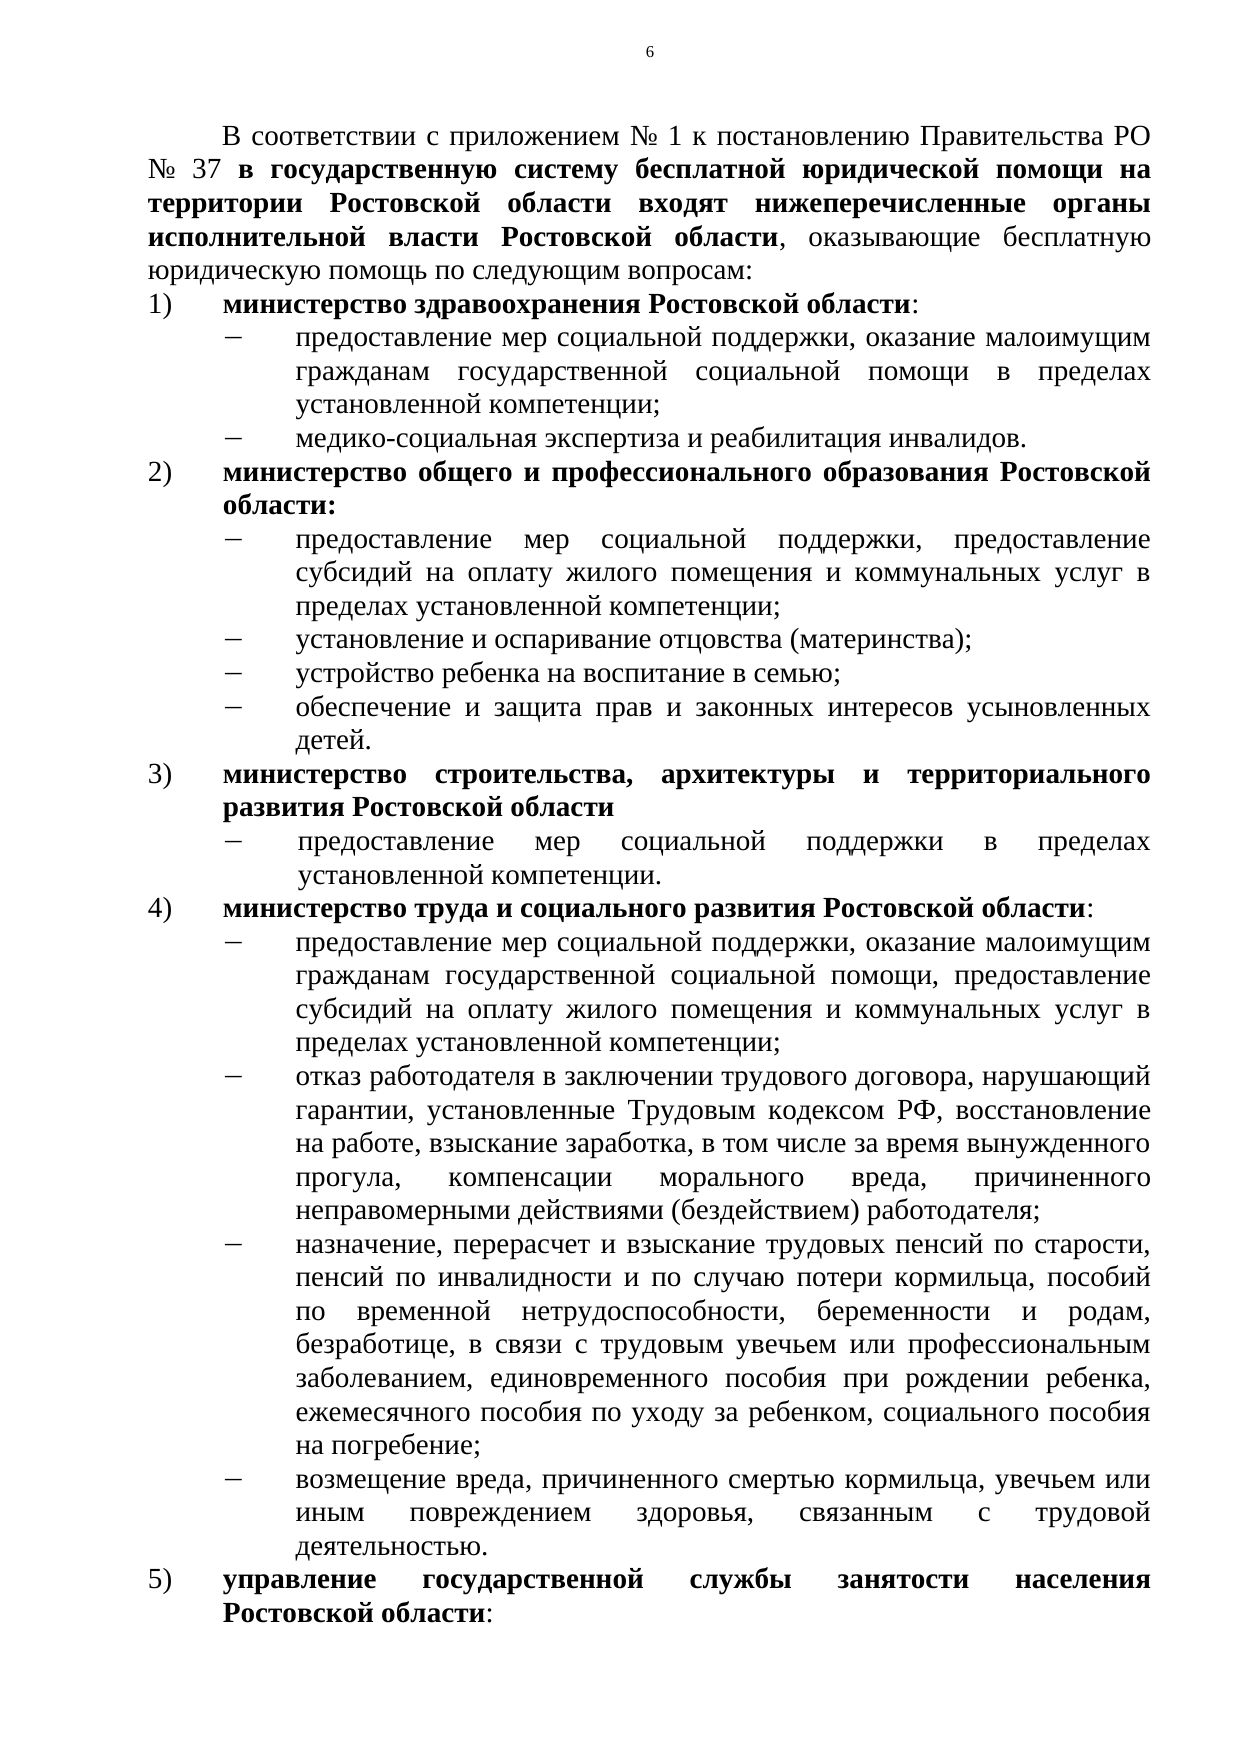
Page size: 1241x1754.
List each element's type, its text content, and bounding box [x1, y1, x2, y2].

list министерство здравоохранения Ростовской области: [148, 286, 1152, 319]
list предоставление мер социальной поддержки в пределах установленной компетенции. [222, 823, 1152, 890]
list управление государственной службы занятости населения Ростовской области: [148, 1562, 1152, 1629]
list предоставление мер социальной поддержки, оказание малоимущим гражданам государственной социальной помощи в пределах установленной компетенции; [222, 319, 1152, 420]
text В соответствии с приложением № 1 к постановлению Правительства РО № 37 в государственную систему бесплатной юридической помощи на территории Ростовской области входят нижеперечисленные органы исполнительной власти Ростовской области, оказывающие бесплатную юридическую помощь по следующим вопросам: [148, 118, 1152, 286]
list медико-социальная экспертиза и реабилитация инвалидов. [222, 420, 1152, 454]
list предоставление мер социальной поддержки, предоставление субсидий на оплату жилого помещения и коммунальных услуг в пределах установленной компетенции; [222, 521, 1152, 622]
list министерство строительства, архитектуры и территориального развития Ростовской области [148, 756, 1152, 823]
list отказ работодателя в заключении трудового договора, нарушающий гарантии, установленные Трудовым кодексом РФ, восстановление на работе, взыскание заработка, в том числе за время вынужденного прогула, компенсации морального вреда, причиненного неправомерными действиями (бездействием) работодателя; [222, 1058, 1152, 1226]
list обеспечение и защита прав и законных интересов усыновленных детей. [222, 689, 1152, 756]
list министерство общего и профессионального образования Ростовской области: [148, 454, 1152, 521]
list возмещение вреда, причиненного смертью кормильца, увечьем или иным повреждением здоровья, связанным с трудовой деятельностью. [222, 1461, 1152, 1562]
list министерство труда и социального развития Ростовской области: [148, 890, 1152, 924]
list установление и оспаривание отцовства (материнства); [222, 622, 1152, 655]
list устройство ребенка на воспитание в семью; [222, 655, 1152, 689]
list предоставление мер социальной поддержки, оказание малоимущим гражданам государственной социальной помощи, предоставление субсидий на оплату жилого помещения и коммунальных услуг в пределах установленной компетенции; [222, 924, 1152, 1058]
list назначение, перерасчет и взыскание трудовых пенсий по старости, пенсий по инвалидности и по случаю потери кормильца, пособий по временной нетрудоспособности, беременности и родам, безработице, в связи с трудовым увечьем или профессиональным заболеванием, единовременного пособия при рождении ребенка, ежемесячного пособия по уходу за ребенком, социального пособия на погребение; [222, 1226, 1152, 1461]
